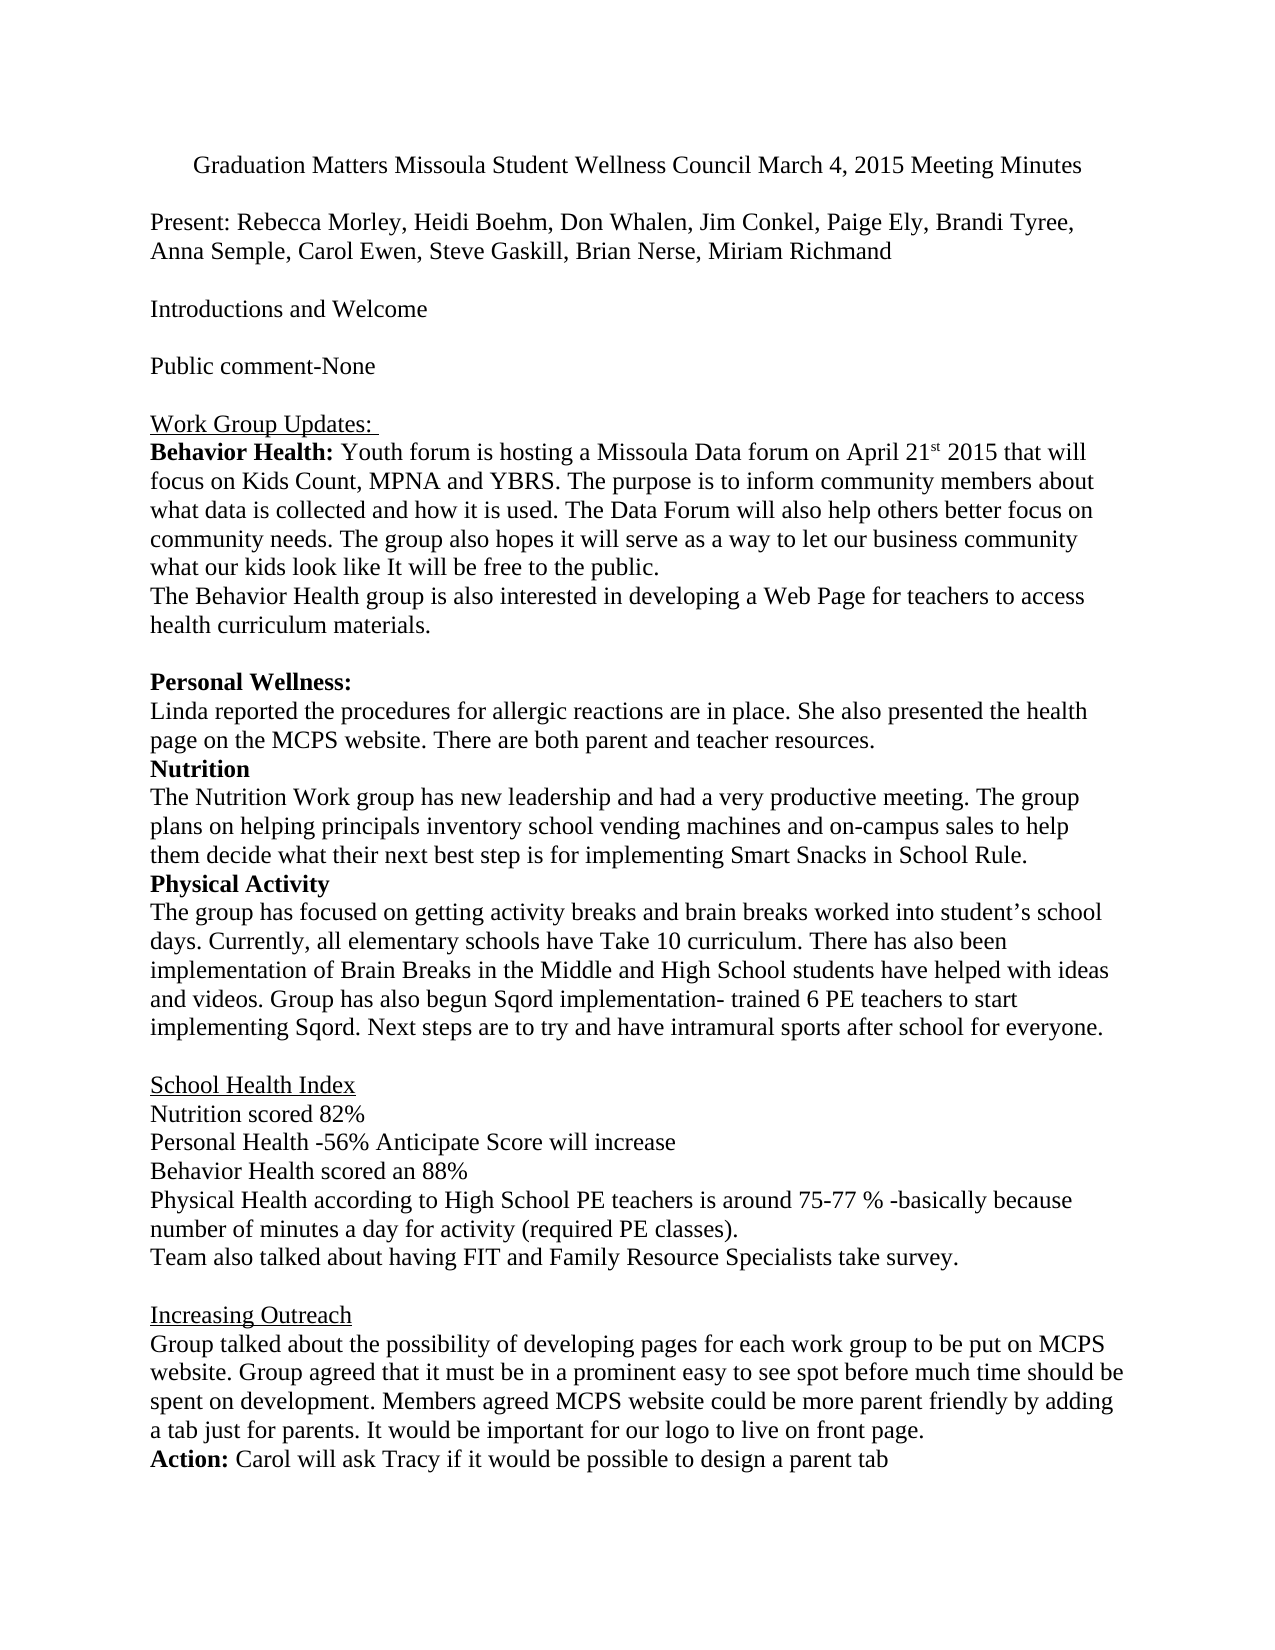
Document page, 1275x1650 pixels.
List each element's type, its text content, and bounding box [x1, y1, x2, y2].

text Group talked about the possibility of developing pages for each work group to be put on MCPS website. Group agreed that it must be in a prominent easy to see spot before much time should be spent on development. Members agreed MCPS website could be more parent friendly by adding a tab just for parents. It would be important for our logo to live on front page. [150, 1329, 1125, 1444]
text Nutrition [150, 754, 1125, 782]
text Personal Health -56% Anticipate Score will increase [150, 1127, 1125, 1156]
text Physical Health according to High School PE teachers is around 75-77 % -basically because number of minutes a day for activity (required PE classes). [150, 1185, 1125, 1242]
text Present: Rebecca Morley, Heidi Boehm, Don Whalen, Jim Conkel, Paige Ely, Brandi Tyree, Anna Semple, Carol Ewen, Steve Gaskill, Brian Nerse, Miriam Richmand [150, 207, 1125, 265]
text The Nutrition Work group has new leadership and had a very productive meeting. The group plans on helping principals inventory school vending machines and on-campus sales to help them decide what their next best step is for implementing Smart Snacks in School Rule. [150, 782, 1125, 869]
text Behavior Health scored an 88% [150, 1156, 1125, 1185]
text Action: Carol will ask Tracy if it would be possible to design a parent tab [150, 1444, 1125, 1472]
text Team also talked about having FIT and Family Resource Specialists take survey. [150, 1242, 1125, 1271]
text Personal Wellness: [150, 667, 1125, 696]
text Increasing Outreach [150, 1300, 1125, 1329]
text Public comment-None [150, 351, 1125, 380]
text School Health Index [150, 1070, 1125, 1099]
text Nutrition scored 82% [150, 1099, 1125, 1127]
text Work Group Updates: [150, 409, 1125, 437]
text Linda reported the procedures for allergic reactions are in place. She also presented the health page on the MCPS website. There are both parent and teacher resources. [150, 696, 1125, 754]
text Introductions and Welcome [150, 294, 1125, 322]
text Physical Activity [150, 869, 1125, 897]
text The group has focused on getting activity breaks and brain breaks worked into student’s school days. Currently, all elementary schools have Take 10 curriculum. There has also been implementation of Brain Breaks in the Middle and High School students have helped with ideas and videos. Group has also begun Sqord implementation- trained 6 PE teachers to start implementing Sqord. Next steps are to try and have intramural sports after school for everyone. [150, 897, 1125, 1041]
text Behavior Health: Youth forum is hosting a Missoula Data forum on April 21st 2015 that will focus on Kids Count, MPNA and YBRS. The purpose is to inform community members about what data is collected and how it is used. The Data Forum will also help others better focus on community needs. The group also hopes it will serve as a way to let our business community what our kids look like It will be free to the public. [150, 437, 1125, 581]
text Graduation Matters Missoula Student Wellness Council March 4, 2015 Meeting Minutes [150, 150, 1125, 179]
text The Behavior Health group is also interested in developing a Web Page for teachers to access health curriculum materials. [150, 581, 1125, 639]
